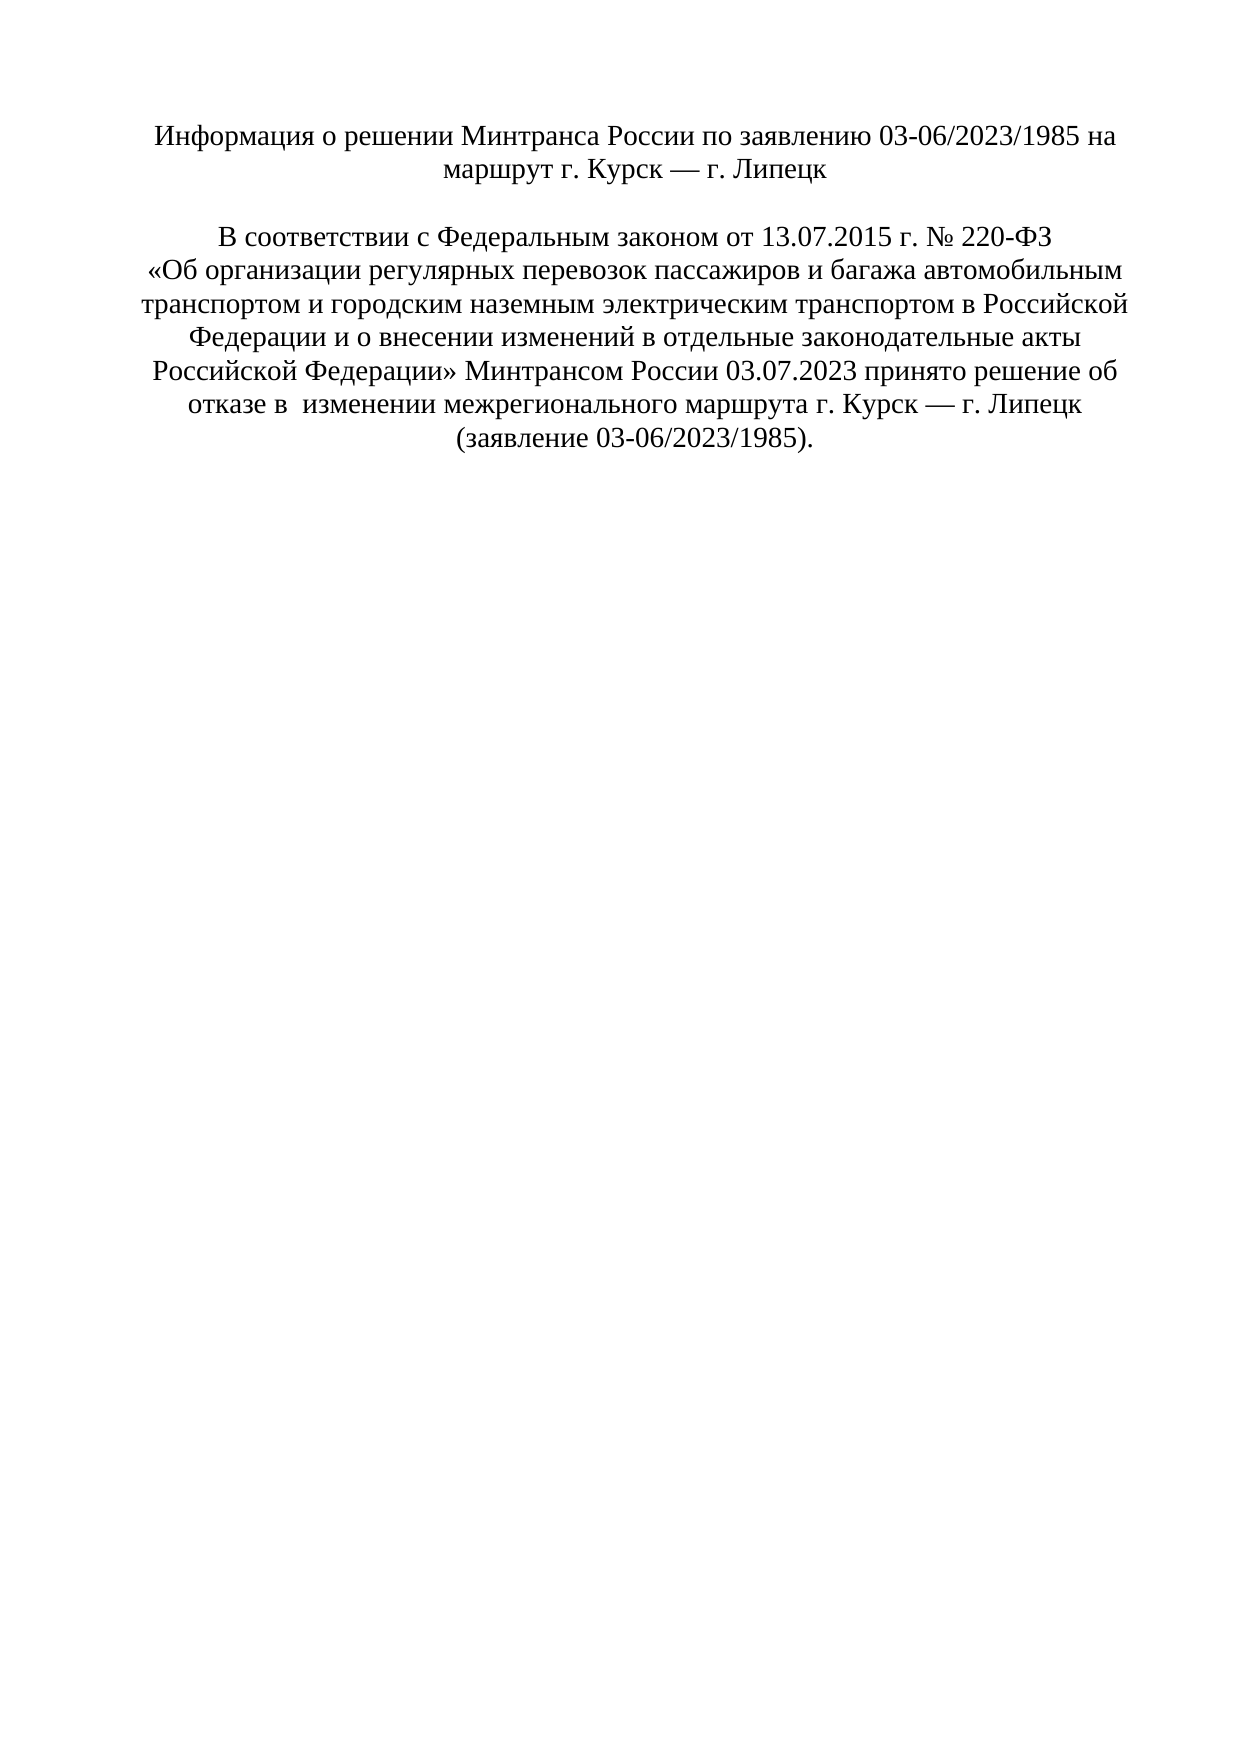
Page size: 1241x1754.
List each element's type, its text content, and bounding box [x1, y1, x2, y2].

text Информация о решении Минтранса России по заявлению 03-06/2023/1985 на маршрут г. Курск — г. Липецк [118, 118, 1152, 185]
text В соответствии с Федеральным законом от 13.07.2015 г. № 220-ФЗ «Об организации регулярных перевозок пассажиров и багажа автомобильным транспортом и городским наземным электрическим транспортом в Российской Федерации и о внесении изменений в отдельные законодательные акты Российской Федерации» Минтрансом России 03.07.2023 принято решение об отказе в изменении межрегионального маршрута г. Курск — г. Липецк (заявление 03-06/2023/1985). [118, 219, 1152, 453]
